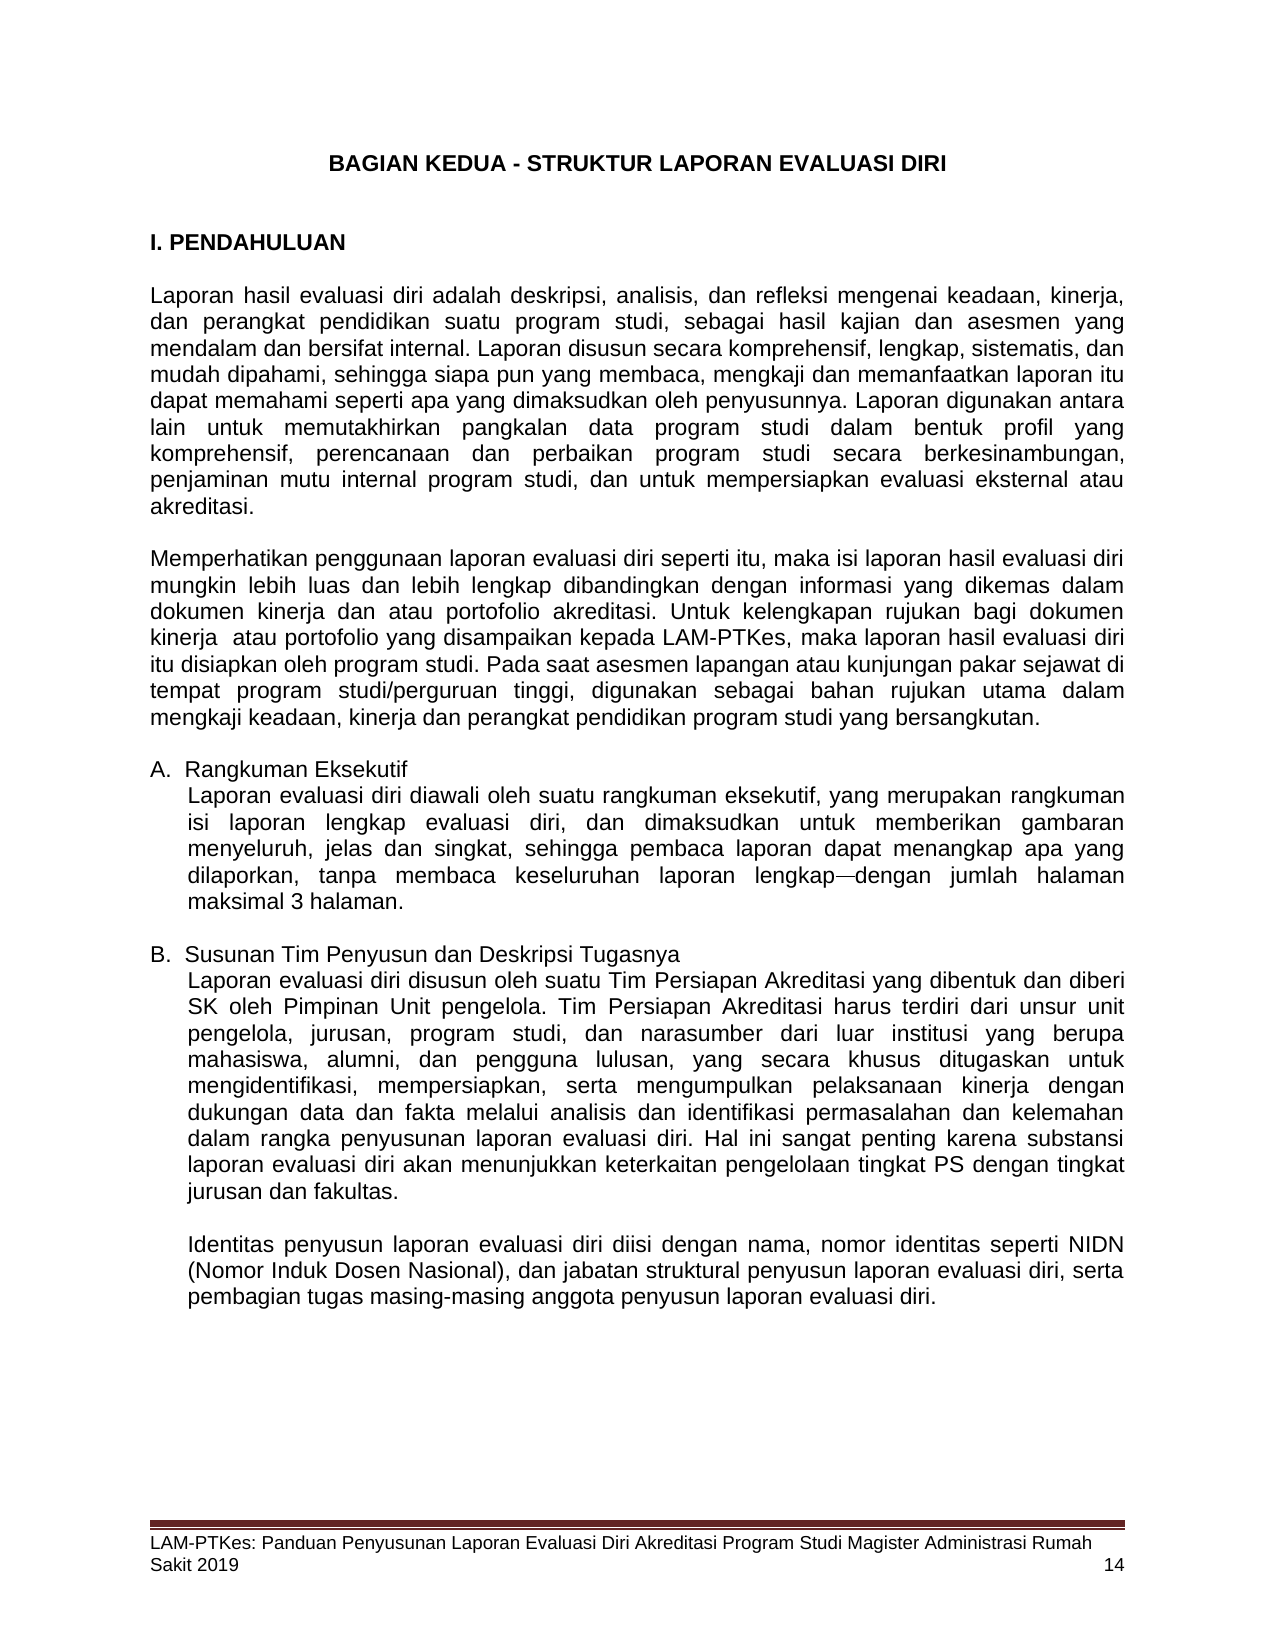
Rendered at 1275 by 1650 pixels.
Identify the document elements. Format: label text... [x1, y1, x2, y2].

subtitle B. Susunan Tim Penyusun dan Deskripsi Tugasnya [150, 941, 1125, 967]
subtitle I. PENDAHULUAN [150, 229, 1125, 255]
text Memperhatikan penggunaan laporan evaluasi diri seperti itu, maka isi laporan hasil evaluasi diri mungkin lebih luas dan lebih lengkap dibandingkan dengan informasi yang dikemas dalam dokumen kinerja dan atau portofolio akreditasi. Untuk kelengkapan rujukan bagi dokumen kinerja atau portofolio yang disampaikan kepada LAM-PTKes, maka laporan hasil evaluasi diri itu disiapkan oleh program studi. Pada saat asesmen lapangan atau kunjungan pakar sejawat di tempat program studi/perguruan tinggi, digunakan sebagai bahan rujukan utama dalam mengkaji keadaan, kinerja dan perangkat pendidikan program studi yang bersangkutan. [150, 545, 1125, 730]
text Laporan evaluasi diri diawali oleh suatu rangkuman eksekutif, yang merupakan rangkuman isi laporan lengkap evaluasi diri, dan dimaksudkan untuk memberikan gambaran menyeluruh, jelas dan singkat, sehingga pembaca laporan dapat menangkap apa yang dilaporkan, tanpa membaca keseluruhan laporan lengkap dengan jumlah halaman maksimal 3 halaman. [187, 782, 1125, 914]
text Identitas penyusun laporan evaluasi diri diisi dengan nama, nomor identitas seperti NIDN (Nomor Induk Dosen Nasional), dan jabatan struktural penyusun laporan evaluasi diri, serta pembagian tugas masing-masing anggota penyusun laporan evaluasi diri. [187, 1231, 1125, 1309]
subtitle A. Rangkuman Eksekutif [150, 756, 1125, 782]
subtitle BAGIAN KEDUA - STRUKTUR LAPORAN EVALUASI DIRI [150, 150, 1125, 176]
text Laporan hasil evaluasi diri adalah deskripsi, analisis, dan refleksi mengenai keadaan, kinerja, dan perangkat pendidikan suatu program studi, sebagai hasil kajian dan asesmen yang mendalam dan bersifat internal. Laporan disusun secara komprehensif, lengkap, sistematis, dan mudah dipahami, sehingga siapa pun yang membaca, mengkaji dan memanfaatkan laporan itu dapat memahami seperti apa yang dimaksudkan oleh penyusunnya. Laporan digunakan antara lain untuk memutakhirkan pangkalan data program studi dalam bentuk profil yang komprehensif, perencanaan dan perbaikan program studi secara berkesinambungan, penjaminan mutu internal program studi, dan untuk mempersiapkan evaluasi eksternal atau akreditasi. [150, 282, 1125, 519]
text Laporan evaluasi diri disusun oleh suatu Tim Persiapan Akreditasi yang dibentuk dan diberi SK oleh Pimpinan Unit pengelola. Tim Persiapan Akreditasi harus terdiri dari unsur unit pengelola, jurusan, program studi, dan narasumber dari luar institusi yang berupa mahasiswa, alumni, dan pengguna lulusan, yang secara khusus ditugaskan untuk mengidentifikasi, mempersiapkan, serta mengumpulkan pelaksanaan kinerja dengan dukungan data dan fakta melalui analisis dan identifikasi permasalahan dan kelemahan dalam rangka penyusunan laporan evaluasi diri. Hal ini sangat penting karena substansi laporan evaluasi diri akan menunjukkan keterkaitan pengelolaan tingkat PS dengan tingkat jurusan dan fakultas. [187, 967, 1125, 1204]
